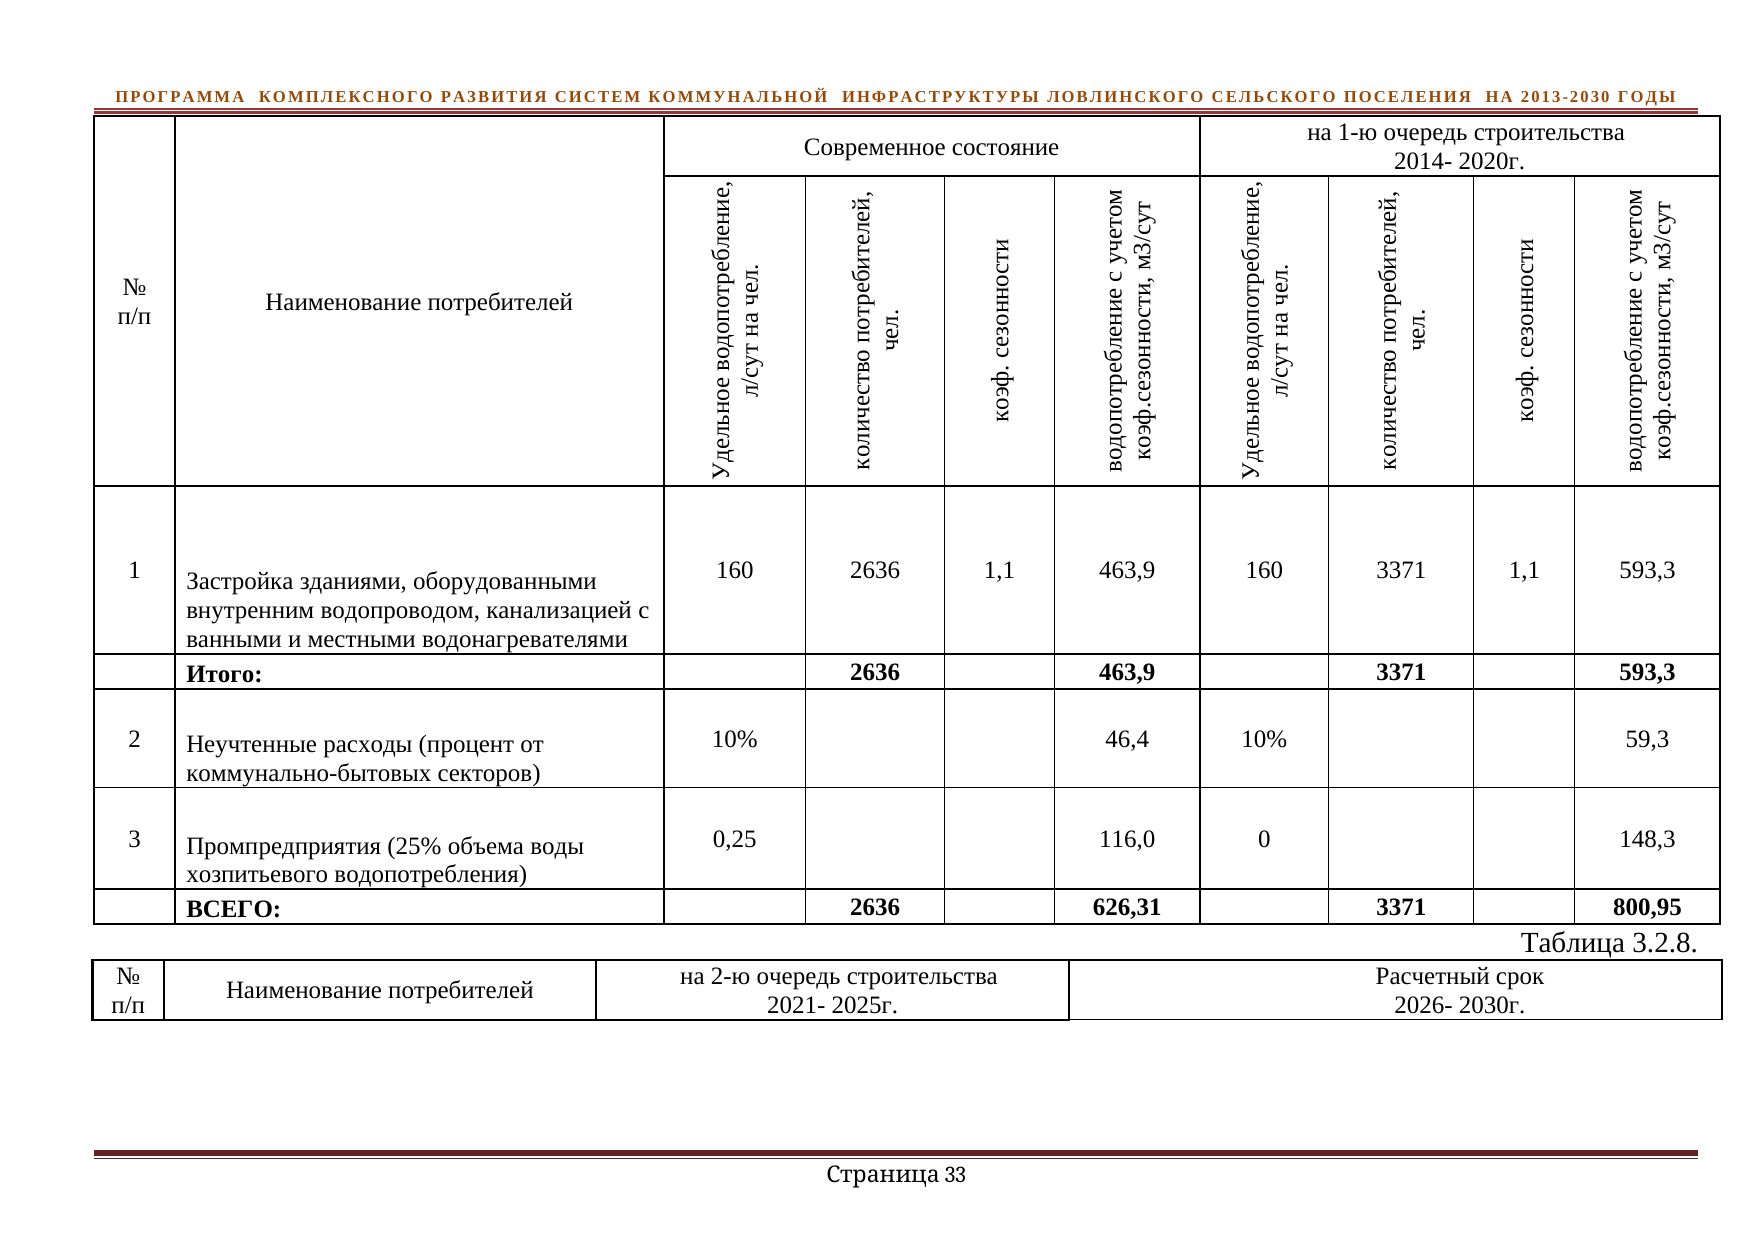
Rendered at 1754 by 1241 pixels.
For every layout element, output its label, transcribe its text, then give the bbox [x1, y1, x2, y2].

table_cell [1201, 890, 1328, 923]
table_cell 2 [95, 690, 174, 787]
table_cell [1201, 655, 1328, 687]
table_header на 1-ю очередь строительства 2014- 2020г. [1201, 117, 1719, 175]
table_header Расчетный срок 2026- 2030г. [1197, 961, 1721, 1018]
table_cell 46,4 [1055, 690, 1199, 787]
table_cell Промпредприятия (25% объема воды хозпитьевого водопотребления) [176, 788, 663, 888]
table_cell [1474, 890, 1574, 923]
table_cell Застройка зданиями, оборудованными внутренним водопроводом, канализацией с ванными и местными водонагревателями [176, 487, 663, 653]
table_cell 3371 [1329, 487, 1473, 653]
table_cell [1474, 655, 1574, 687]
table_cell 463,9 [1055, 487, 1199, 653]
table_cell 148,3 [1575, 788, 1719, 888]
table_cell 59,3 [1575, 690, 1719, 787]
table_cell [665, 655, 805, 687]
table_cell 160 [665, 487, 805, 653]
table_cell водопотребление с учетом коэф.сезонности, м3/сут [1055, 177, 1199, 485]
table_cell Удельное водопотребление, л/сут на чел. [665, 177, 805, 485]
table_cell 463,9 [1055, 655, 1199, 687]
table_cell Удельное водопотребление, л/сут на чел. [1201, 177, 1328, 485]
table_cell количество потребителей, чел. [806, 177, 944, 485]
table_cell 800,95 [1575, 890, 1719, 923]
table_cell 1 [95, 487, 174, 653]
table_cell 626,31 [1055, 890, 1199, 923]
table_header № п/п [94, 961, 163, 1018]
table_cell водопотребление с учетом коэф.сезонности, м3/сут [1575, 177, 1719, 485]
table_header Наименование потребителей [176, 117, 663, 485]
table_cell 0 [1201, 788, 1328, 888]
table_header Современное состояние [665, 117, 1199, 175]
table_cell 2636 [806, 890, 944, 923]
table_cell 593,3 [1575, 655, 1719, 687]
table_cell [945, 690, 1054, 787]
table_cell 2636 [806, 487, 944, 653]
table_cell 1,1 [1474, 487, 1574, 653]
table_cell [806, 788, 944, 888]
table_cell [1329, 690, 1473, 787]
table_cell [945, 655, 1054, 687]
table_header на 2-ю очередь строительства 2021- 2025г. [597, 961, 1068, 1018]
table_cell 2636 [806, 655, 944, 687]
table_cell коэф. сезонности [945, 177, 1054, 485]
table_cell [1474, 690, 1574, 787]
table_cell [95, 890, 174, 923]
table_header [1070, 961, 1197, 1018]
table_cell 160 [1201, 487, 1328, 653]
table_cell 116,0 [1055, 788, 1199, 888]
table_cell 0,25 [665, 788, 805, 888]
text Таблица 3.2.8. [94, 925, 1698, 959]
table_cell [806, 690, 944, 787]
table_cell 593,3 [1575, 487, 1719, 653]
table_cell [1329, 788, 1473, 888]
table_cell Итого: [176, 655, 663, 687]
table_header № п/п [95, 117, 174, 485]
table_cell [95, 655, 174, 687]
table_cell 3 [95, 788, 174, 888]
table_cell 3371 [1329, 655, 1473, 687]
table_cell коэф. сезонности [1474, 177, 1574, 485]
table_cell 3371 [1329, 890, 1473, 923]
table_cell ВСЕГО: [176, 890, 663, 923]
table_cell Неучтенные расходы (процент от коммунально-бытовых секторов) [176, 690, 663, 787]
table_cell количество потребителей, чел. [1329, 177, 1473, 485]
table_cell 10% [665, 690, 805, 787]
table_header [165, 961, 595, 1018]
table_cell [945, 788, 1054, 888]
table_cell 1,1 [945, 487, 1054, 653]
table_cell 10% [1201, 690, 1328, 787]
table_cell [1474, 788, 1574, 888]
table_cell [665, 890, 805, 923]
table_cell [945, 890, 1054, 923]
